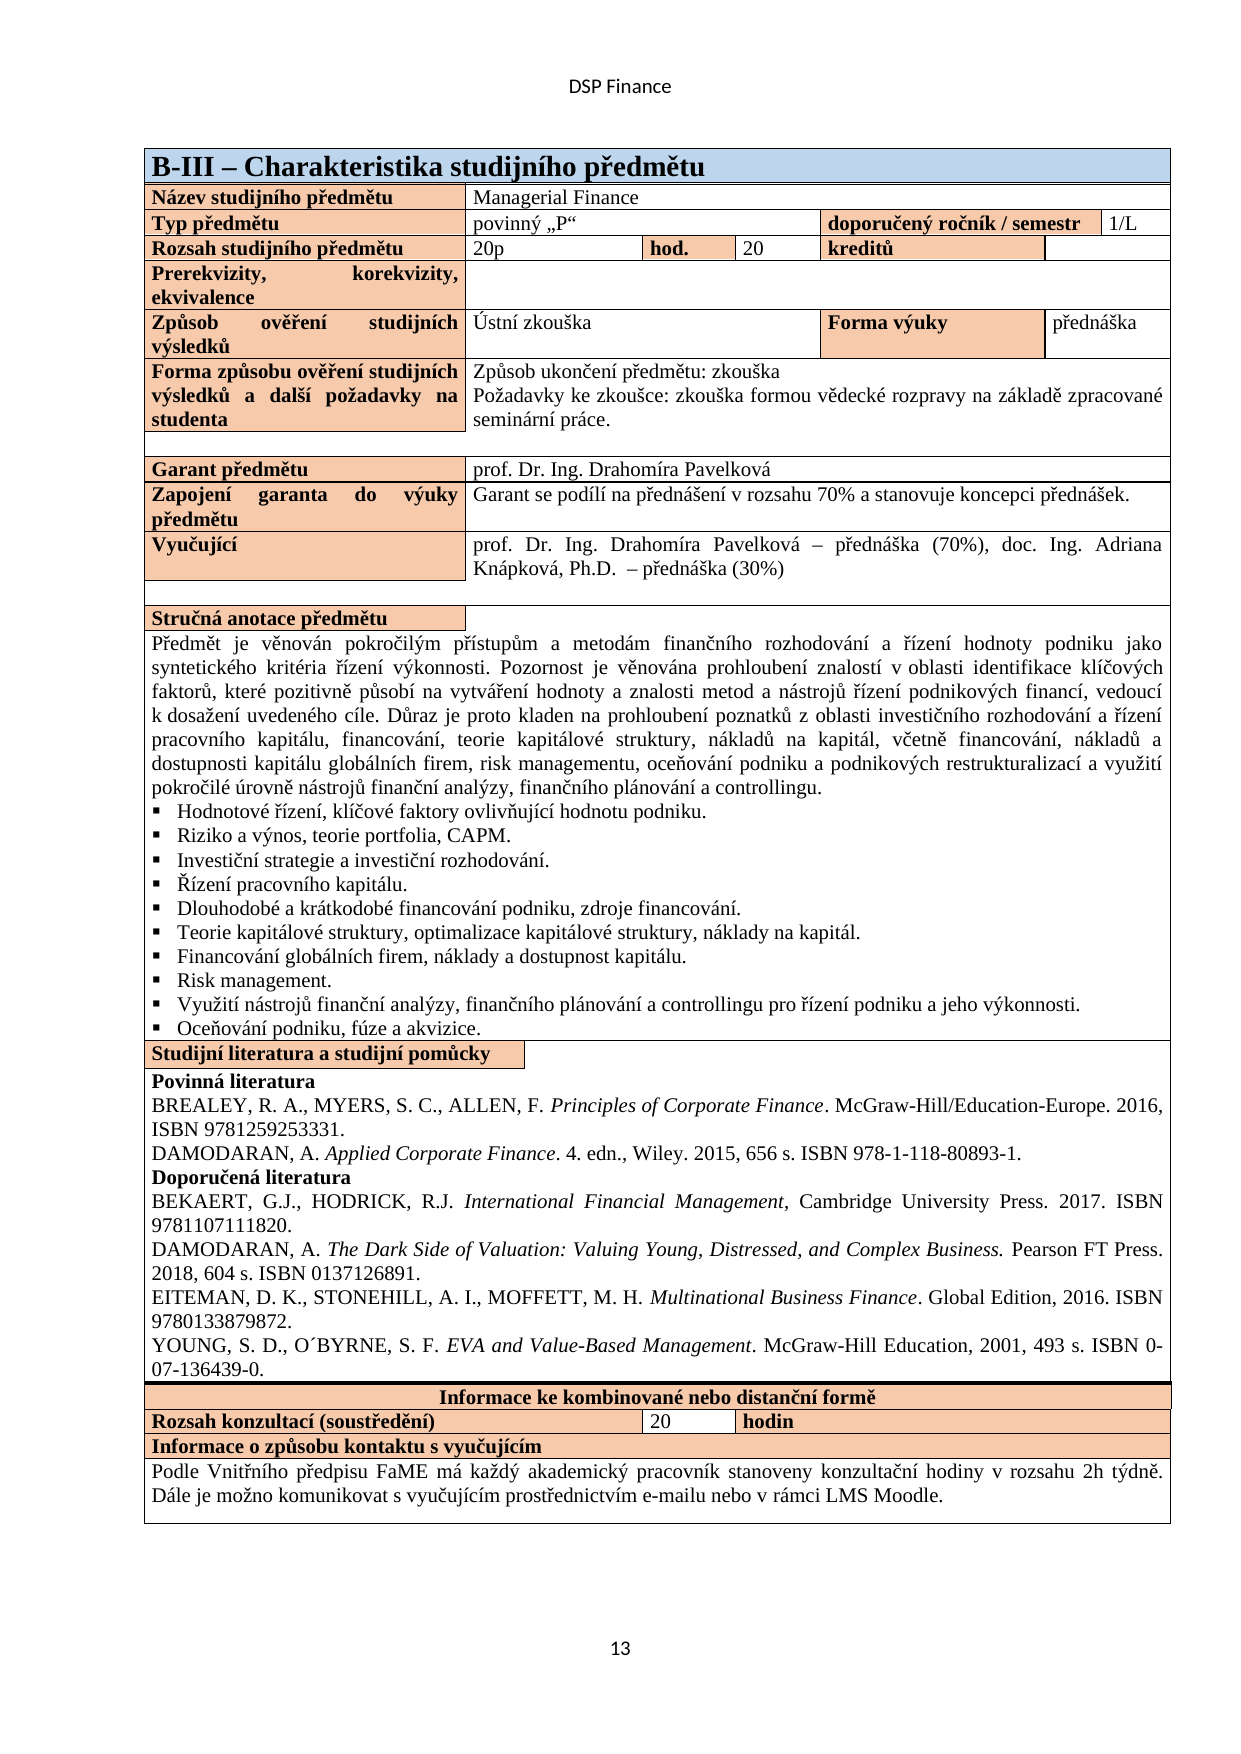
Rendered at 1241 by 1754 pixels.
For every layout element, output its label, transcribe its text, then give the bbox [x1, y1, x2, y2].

table_cell [466, 261, 1170, 309]
table_cell 20 [736, 236, 820, 259]
table_cell Forma výuky [821, 310, 1044, 358]
table_cell Prerekvizity, korekvizity, ekvivalence [145, 261, 465, 309]
table_cell Typ předmětu [145, 210, 465, 234]
table_cell [145, 580, 1170, 605]
table_cell hod. [643, 236, 735, 259]
table_cell Předmět je věnován pokročilým přístupům a metodám finančního rozhodování a řízení hodnoty podniku jako syntetického kritéria řízení výkonnosti. Pozornost je věnována prohloubení znalostí v oblasti identifikace klíčových faktorů, které pozitivně působí na vytváření hodnoty a znalosti metod a nástrojů řízení podnikových financí, vedoucí k dosažení uvedeného cíle. Důraz je proto kladen na prohloubení poznatků z oblasti investičního rozhodování a řízení pracovního kapitálu, financování, teorie kapitálové struktury, nákladů na kapitál, včetně financování, nákladů a dostupnosti kapitálu globálních firem, risk managementu, oceňování podniku a podnikových restrukturalizací a využití pokročilé úrovně nástrojů finanční analýzy, finančního plánování a controllingu. Hodnotové řízení, klíčové faktory ovlivňující hodnotu podniku. Riziko a výnos, teorie portfolia, CAPM. Investiční strategie a investiční rozhodování. Řízení pracovního kapitálu. Dlouhodobé a krátkodobé financování podniku, zdroje financování. Teorie kapitálové struktury, optimalizace kapitálové struktury, náklady na kapitál. Financování globálních firem, náklady a dostupnost kapitálu. Risk management. Využití nástrojů finanční analýzy, finančního plánování a controllingu pro řízení podniku a jeho výkonnosti. Oceňování podniku, fúze a akvizice. [145, 630, 1170, 1040]
table_cell povinný „P“ [466, 210, 820, 234]
table_cell 20 [643, 1410, 735, 1433]
table_cell Ústní zkouška [466, 310, 820, 358]
table_cell Informace o způsobu kontaktu s vyučujícím [145, 1434, 1170, 1458]
table_cell Garant se podílí na přednášení v rozsahu 70% a stanovuje koncepci přednášek. [466, 483, 1170, 531]
table_cell [145, 431, 1170, 456]
table_cell Stručná anotace předmětu [145, 606, 465, 630]
table_cell hodin [736, 1410, 1170, 1433]
table_cell Vyučující [145, 532, 465, 580]
table_cell [1046, 236, 1170, 259]
table_cell 20p [466, 236, 642, 259]
table_cell Forma způsobu ověření studijních výsledků a další požadavky na studenta [145, 359, 465, 431]
table_cell Název studijního předmětu [145, 185, 465, 209]
table_cell Informace ke kombinované nebo distanční formě [145, 1385, 1171, 1409]
table_cell kreditů [821, 236, 1044, 259]
table_cell prof. Dr. Ing. Drahomíra Pavelková [466, 457, 1170, 481]
table_cell Zapojení garanta do výuky předmětu [145, 483, 465, 531]
table_cell Studijní literatura a studijní pomůcky [145, 1041, 524, 1068]
table_cell Rozsah studijního předmětu [145, 236, 465, 259]
table_cell Podle Vnitřního předpisu FaME má každý akademický pracovník stanoveny konzultační hodiny v rozsahu 2h týdně. Dále je možno komunikovat s vyučujícím prostřednictvím e-mailu nebo v rámci LMS Moodle. [145, 1459, 1170, 1523]
table_cell Rozsah konzultací (soustředění) [145, 1410, 642, 1433]
table_cell přednáška [1046, 310, 1170, 358]
table_cell Managerial Finance [466, 185, 1170, 209]
table_cell [525, 1041, 1170, 1068]
table_cell Garant předmětu [145, 457, 465, 481]
table_cell doporučený ročník / semestr [821, 210, 1101, 234]
table_cell Způsob ukončení předmětu: zkouška Požadavky ke zkoušce: zkouška formou vědecké rozpravy na základě zpracované seminární práce. [466, 359, 1170, 431]
table_cell Povinná literatura BREALEY, R. A., MYERS, S. C., ALLEN, F. Principles of Corporate Finance. McGraw-Hill/Education-Europe. 2016, ISBN 9781259253331. DAMODARAN, A. Applied Corporate Finance. 4. edn., Wiley. 2015, 656 s. ISBN 978-1-118-80893-1. Doporučená literatura BEKAERT, G.J., HODRICK, R.J. International Financial Management, Cambridge University Press. 2017. ISBN 9781107111820. DAMODARAN, A. The Dark Side of Valuation: Valuing Young, Distressed, and Complex Business. Pearson FT Press. 2018, 604 s. ISBN 0137126891. EITEMAN, D. K., STONEHILL, A. I., MOFFETT, M. H. Multinational Business Finance. Global Edition, 2016. ISBN 9780133879872. YOUNG, S. D., O´BYRNE, S. F. EVA and Value-Based Management. McGraw-Hill Education, 2001, 493 s. ISBN 0-07-136439-0. [145, 1068, 1170, 1381]
table_cell [466, 606, 1170, 630]
table_cell prof. Dr. Ing. Drahomíra Pavelková – přednáška (70%), doc. Ing. Adriana Knápková, Ph.D. – přednáška (30%) [466, 532, 1170, 580]
table_cell 1/L [1102, 210, 1170, 234]
table_header B-III – Charakteristika studijního předmětu [145, 149, 1170, 182]
table_cell Způsob ověření studijních výsledků [145, 310, 465, 358]
